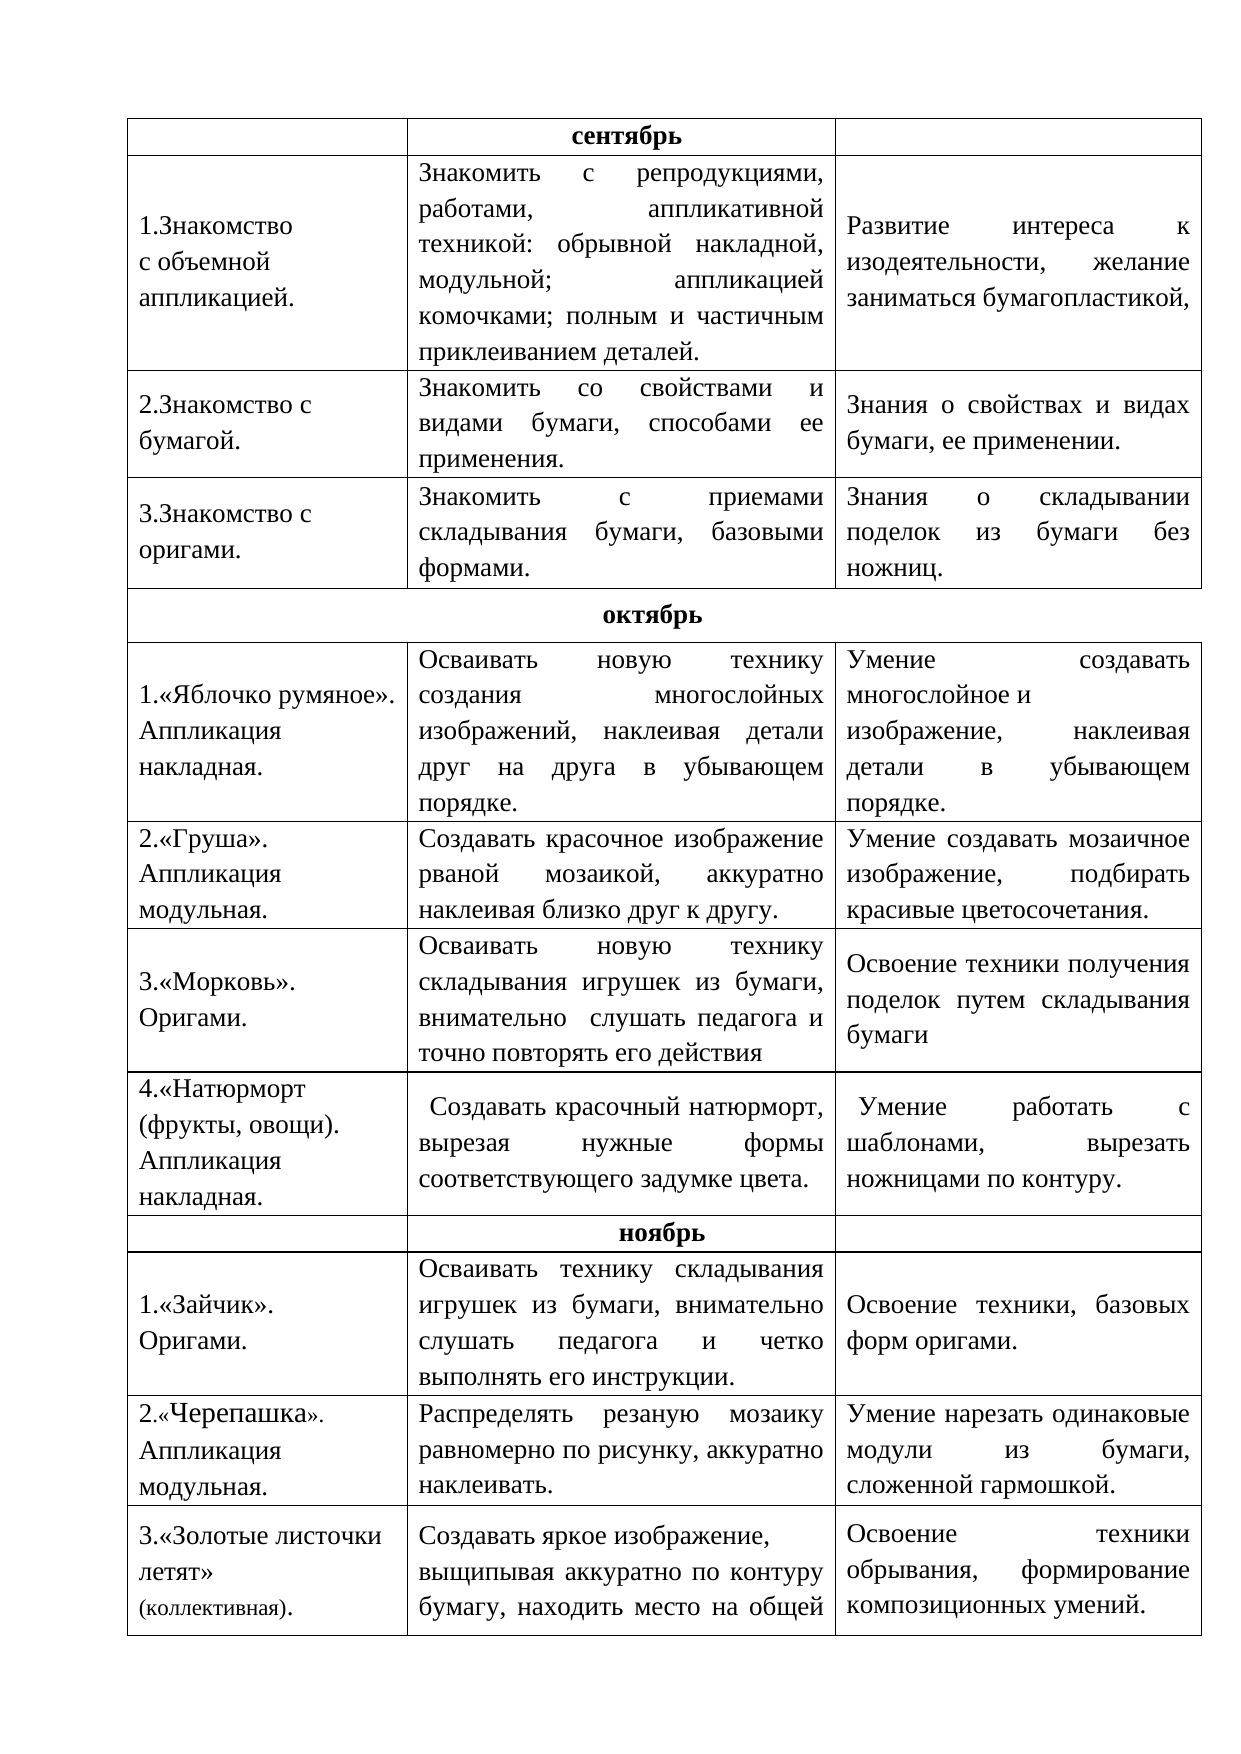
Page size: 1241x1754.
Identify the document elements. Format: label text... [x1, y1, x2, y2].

table_cell Создавать красочное изображение рваной мозаикой, аккуратно наклеивая близко друг к другу. [408, 822, 835, 928]
table_cell сентябрь [408, 119, 835, 155]
table_cell Знания о свойствах и видах бумаги, ее применении. [836, 371, 1201, 477]
table_cell 4.«Натюрморт (фрукты, овощи). Аппликация накладная. [128, 1073, 407, 1214]
table_cell Освоение техники получения поделок путем складывания бумаги [836, 929, 1201, 1071]
table_cell 2.«Груша». Аппликация модульная. [128, 822, 407, 928]
table_cell Осваивать технику складывания игрушек из бумаги, внимательно слушать педагога и четко выполнять его инструкции. [408, 1253, 835, 1394]
table_cell [836, 119, 1201, 155]
table_cell Осваивать новую технику складывания игрушек из бумаги, внимательно слушать педагога и точно повторять его действия [408, 929, 835, 1071]
table_cell Знания о складывании поделок из бумаги без ножниц. [836, 478, 1201, 588]
table_cell [128, 119, 407, 155]
table_cell 1.«Яблочко румяное». Аппликация накладная. [128, 643, 407, 821]
table_cell Умение создавать мозаичное изображение, подбирать красивые цветосочетания. [836, 822, 1201, 928]
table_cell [408, 1506, 835, 1635]
table_cell [128, 1216, 407, 1251]
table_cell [128, 1506, 407, 1635]
table_cell Знакомить с приемами складывания бумаги, базовыми формами. [408, 478, 835, 588]
table_cell 1.«Зайчик». Оригами. [128, 1253, 407, 1394]
table_cell Умение нарезать одинаковые модули из бумаги, сложенной гармошкой. [836, 1396, 1201, 1505]
table_cell Создавать красочный натюрморт, вырезая нужные формы соответствующего задумке цвета. [408, 1073, 835, 1214]
table_cell Умение создавать многослойное и изображение, наклеивая детали в убывающем порядке. [836, 643, 1201, 821]
table_cell 2.«Черепашка». Аппликация модульная. [128, 1396, 407, 1505]
table_cell 3.Знакомство с оригами. [128, 478, 407, 588]
table_cell Освоение техники, базовых форм оригами. [836, 1253, 1201, 1394]
table_cell 3.«Морковь». Оригами. [128, 929, 407, 1071]
table_cell Знакомить с репродукциями, работами, аппликативной техникой: обрывной накладной, модульной; аппликацией комочками; полным и частичным приклеиванием деталей. [408, 156, 835, 369]
table_cell октябрь [128, 589, 917, 642]
table_cell Развитие интереса к изодеятельности, желание заниматься бумагопластикой, [836, 156, 1201, 369]
table_cell Умение работать с шаблонами, вырезать ножницами по контуру. [836, 1073, 1201, 1214]
table_cell 2.Знакомство с бумагой. [128, 371, 407, 477]
table_cell Распределять резаную мозаику равномерно по рисунку, аккуратно наклеивать. [408, 1396, 835, 1505]
table_cell 1.Знакомство с объемной аппликацией. [128, 156, 407, 369]
table_cell ноябрь [408, 1216, 835, 1251]
table_cell [836, 1216, 1201, 1251]
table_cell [836, 1506, 1201, 1635]
table_cell Знакомить со свойствами и видами бумаги, способами ее применения. [408, 371, 835, 477]
table_cell Осваивать новую технику создания многослойных изображений, наклеивая детали друг на друга в убывающем порядке. [408, 643, 835, 821]
